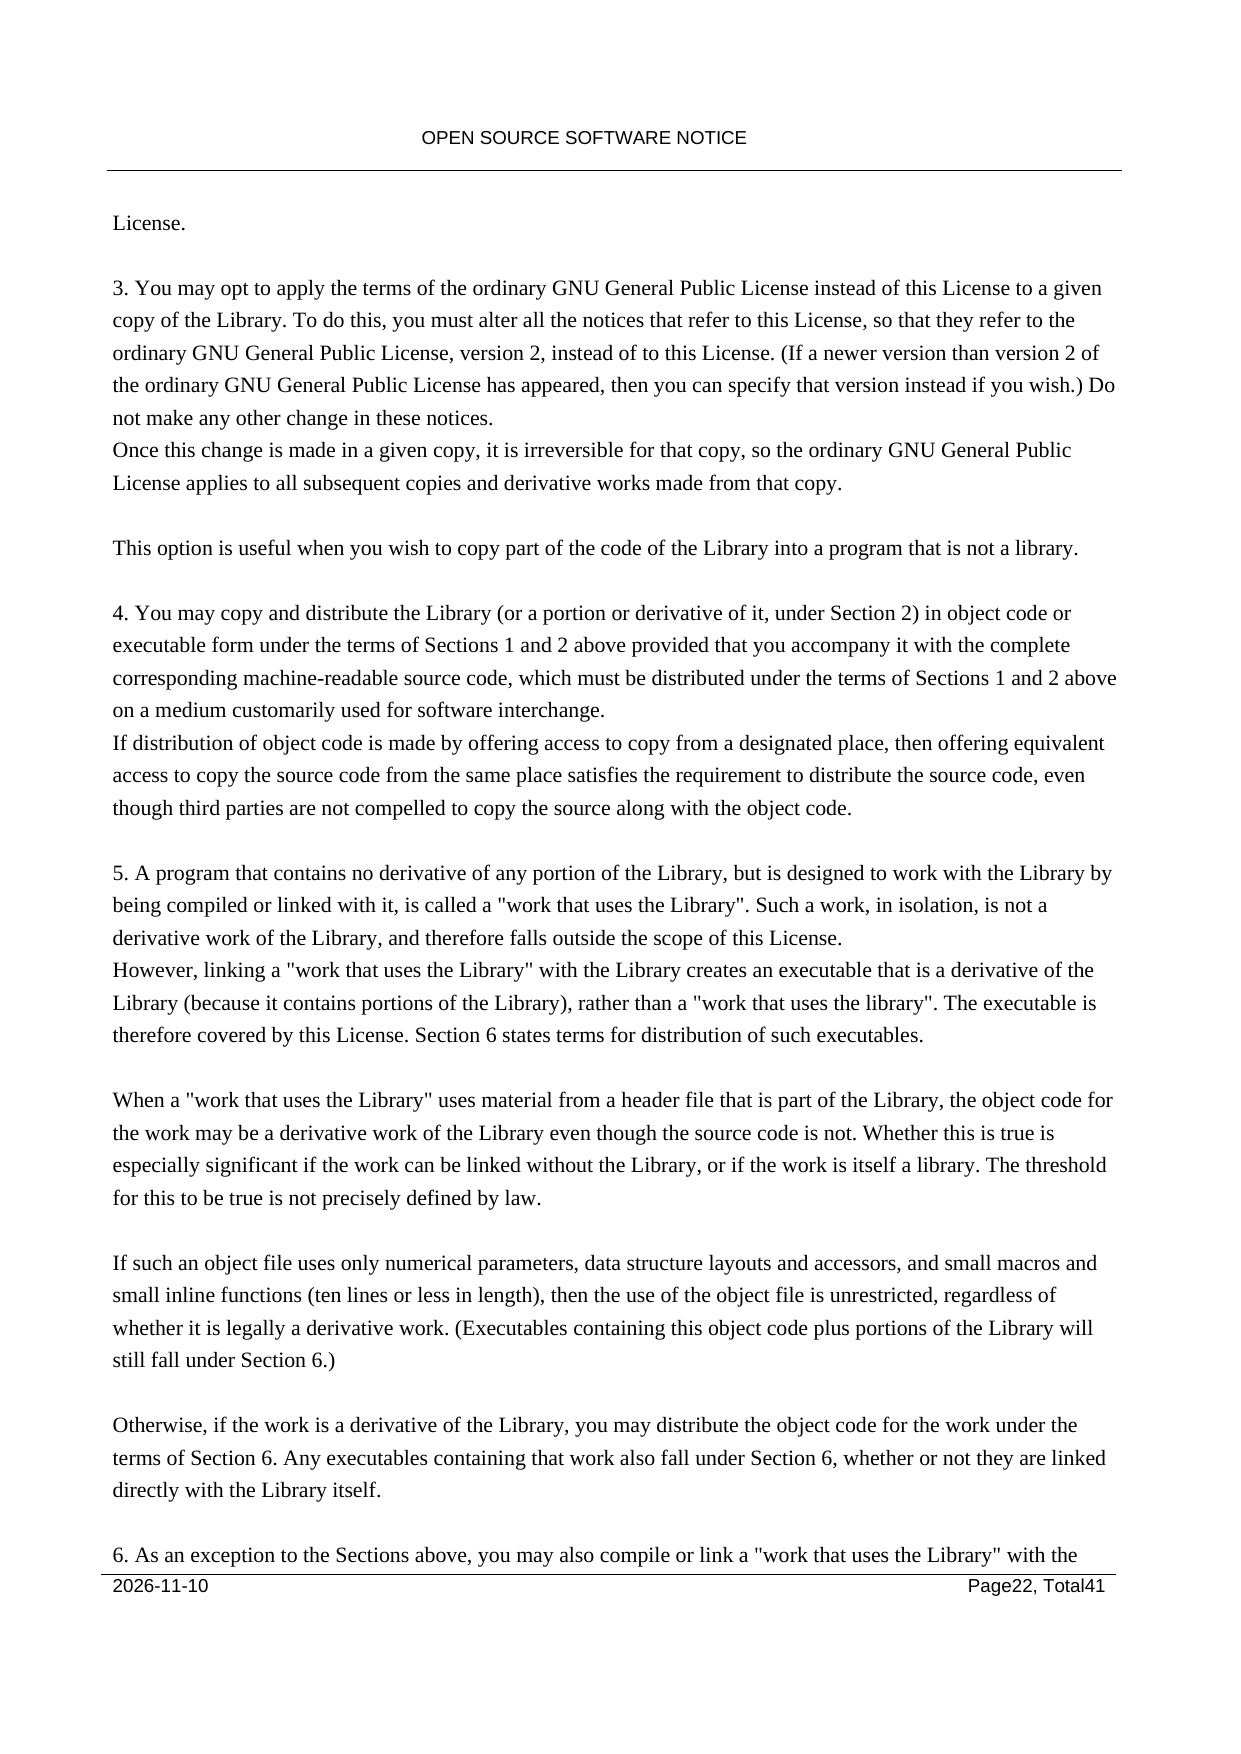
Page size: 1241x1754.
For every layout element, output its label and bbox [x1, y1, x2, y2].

text [112, 206, 1128, 1571]
